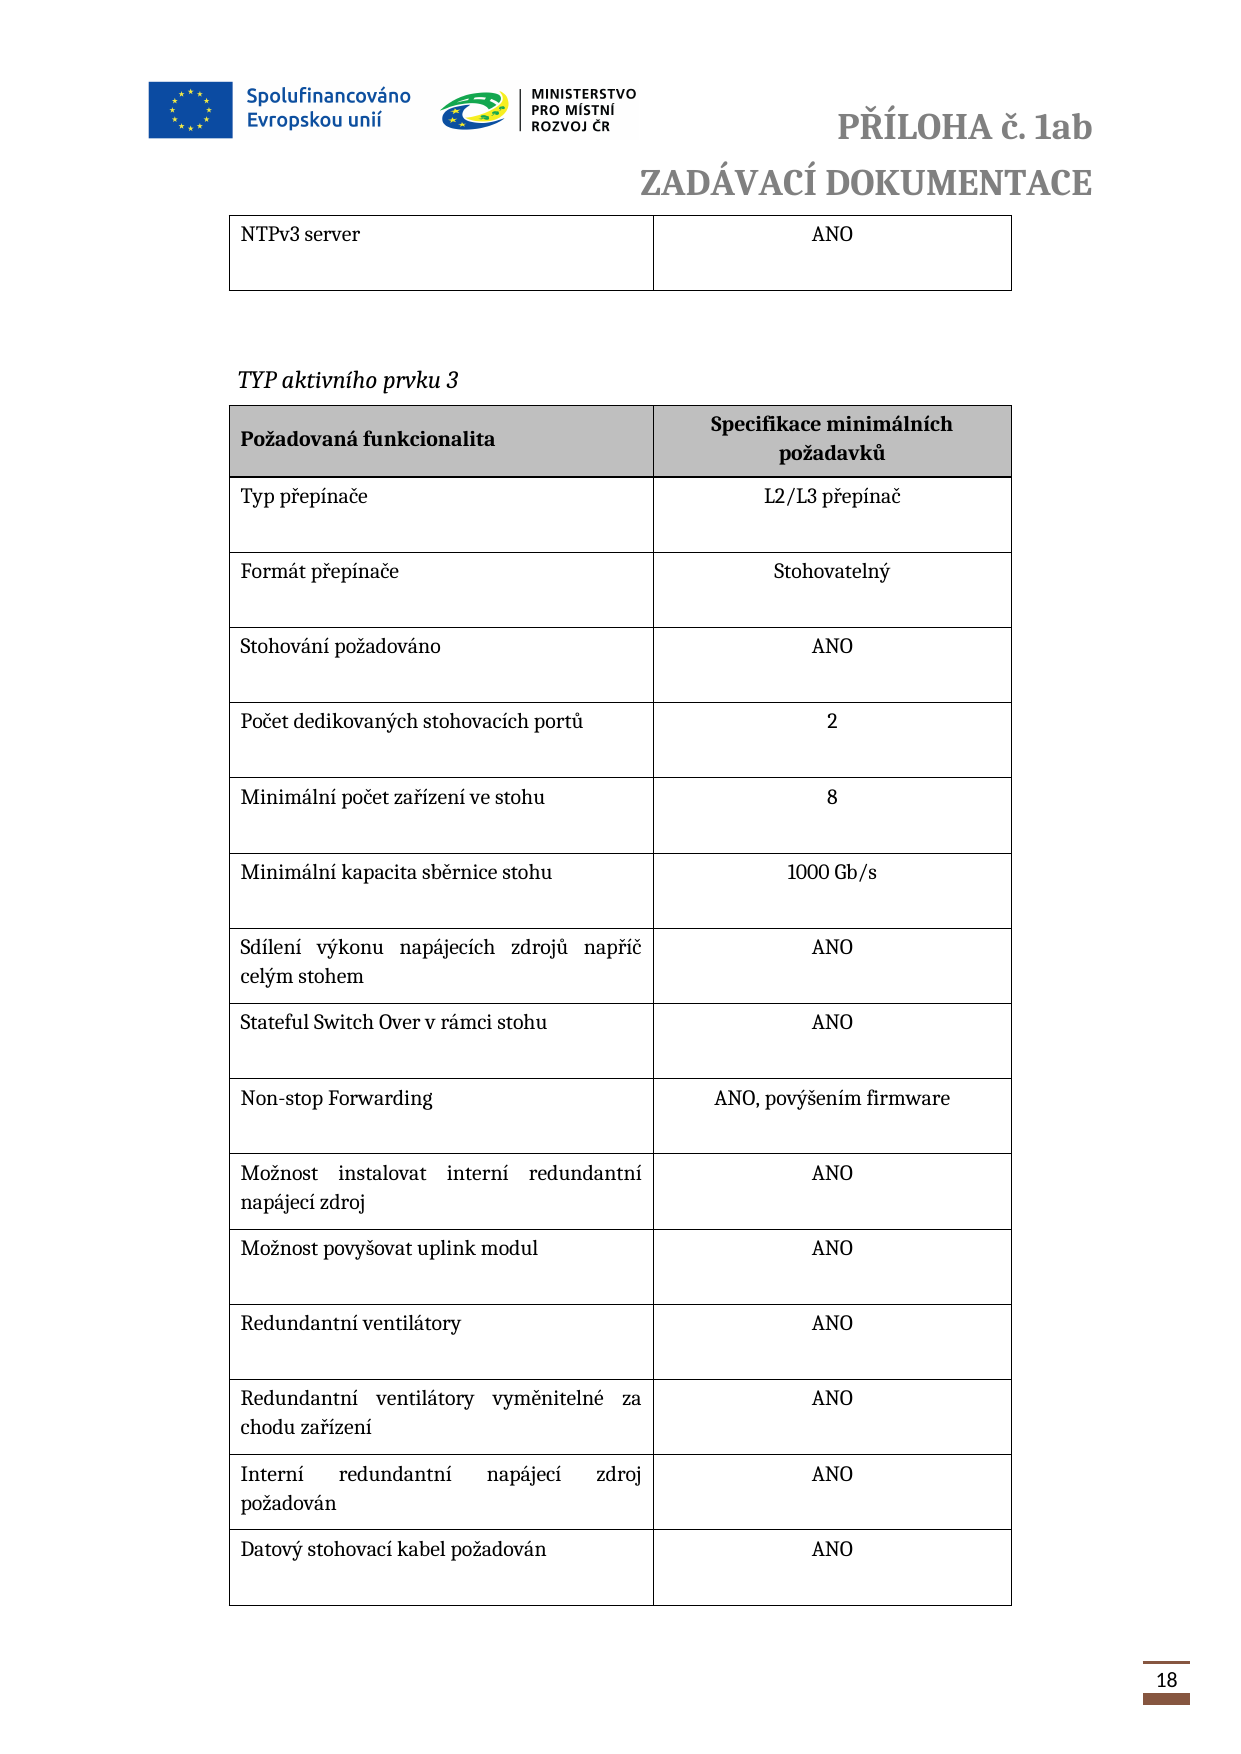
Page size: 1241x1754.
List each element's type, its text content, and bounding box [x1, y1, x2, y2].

table_cell ANO [654, 1004, 1011, 1078]
table_cell Typ přepínače [230, 478, 653, 552]
table_cell Možnost povyšovat uplink modul [230, 1230, 653, 1304]
table_cell 2 [654, 703, 1011, 777]
table_cell Formát přepínače [230, 553, 653, 627]
table_cell ANO [654, 216, 1011, 290]
table_cell NTPv3 server [230, 216, 653, 290]
table_cell L2/L3 přepínač [654, 478, 1011, 552]
table_cell ANO [654, 628, 1011, 702]
table_cell Stohování požadováno [230, 628, 653, 702]
subtitle TYP aktivního prvku 3 [238, 366, 1092, 394]
table_cell Sdílení výkonu napájecích zdrojů napříč celým stohem [230, 929, 653, 1003]
table_cell ANO [654, 1380, 1011, 1454]
table_cell ANO [654, 1230, 1011, 1304]
table_cell Minimální počet zařízení ve stohu [230, 778, 653, 852]
table_cell ANO [654, 1154, 1011, 1228]
table_header Specifikace minimálních požadavků [654, 406, 1011, 476]
table_cell Možnost instalovat interní redundantní napájecí zdroj [230, 1154, 653, 1228]
table_cell 1000 Gb/s [654, 854, 1011, 928]
table_cell ANO [654, 1530, 1011, 1604]
table_cell Interní redundantní napájecí zdroj požadován [230, 1455, 653, 1529]
table_cell Non-stop Forwarding [230, 1079, 653, 1153]
table_cell Redundantní ventilátory vyměnitelné za chodu zařízení [230, 1380, 653, 1454]
table_cell Datový stohovací kabel požadován [230, 1530, 653, 1604]
table_cell ANO [654, 929, 1011, 1003]
table_cell ANO [654, 1305, 1011, 1379]
table_header Požadovaná funkcionalita [230, 406, 653, 476]
table_cell ANO, povýšením firmware [654, 1079, 1011, 1153]
table_cell Stohovatelný [654, 553, 1011, 627]
table_cell Redundantní ventilátory [230, 1305, 653, 1379]
table_cell Minimální kapacita sběrnice stohu [230, 854, 653, 928]
table_cell Počet dedikovaných stohovacích portů [230, 703, 653, 777]
table_cell 8 [654, 778, 1011, 852]
table_cell Stateful Switch Over v rámci stohu [230, 1004, 653, 1078]
picture [147, 80, 639, 140]
table_cell ANO [654, 1455, 1011, 1529]
